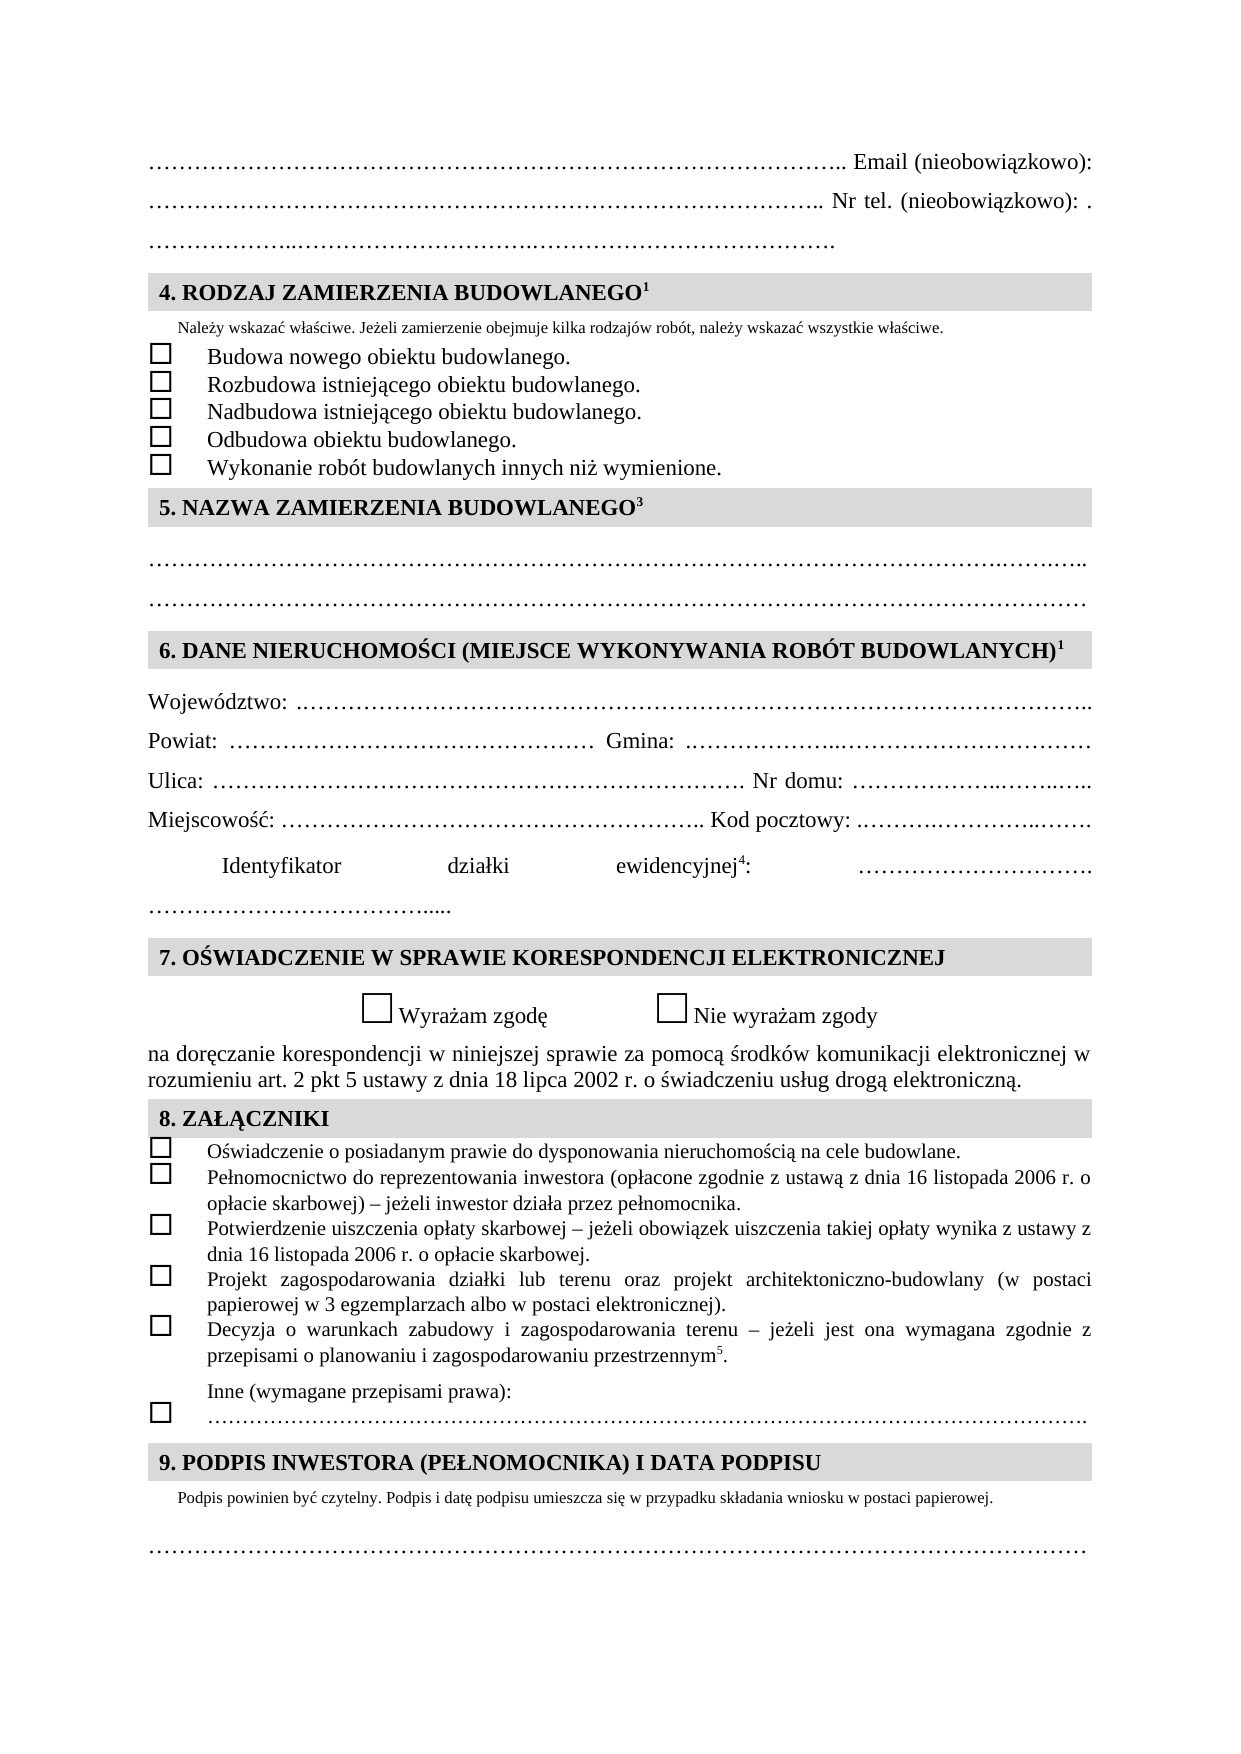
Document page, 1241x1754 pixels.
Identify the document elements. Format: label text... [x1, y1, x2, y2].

table_header 6. DANE NIERUCHOMOŚCI (MIEJSCE WYKONYWANIA ROBÓT BUDOWLANYCH)1 [148, 631, 1092, 669]
table_header 7. OŚWIADCZENIE W SPRAWIE KORESPONDENCJI ELEKTRONICZNEJ [148, 938, 1092, 976]
list Potwierdzenie uiszczenia opłaty skarbowej – jeżeli obowiązek uiszczenia takiej opłaty wynika z ustawy z dnia 16 listopada 2006 r. o opłacie skarbowej. [148, 1215, 1092, 1266]
list ………………………………………………………………………………………………………………. [148, 1403, 1092, 1430]
text Podpis powinien być czytelny. Podpis i datę podpisu umieszcza się w przypadku składania wniosku w postaci papierowej. [177, 1488, 1092, 1507]
text Województwo: .………………………………………………………………………………………….. Powiat: ………………………………………… Gmina: .………………..…………………………… Ulica: ……………………………………………………………. Nr domu: ………………..……..….. Miejscowość: ……………………………………………….. Kod pocztowy: .……….…………..……. [148, 688, 1092, 833]
list Projekt zagospodarowania działki lub terenu oraz projekt architektoniczno-budowlany (w postaci papierowej w 3 egzemplarzach albo w postaci elektronicznej). [148, 1266, 1092, 1316]
list Nadbudowa istniejącego obiektu budowlanego. [148, 398, 1092, 426]
list Rozbudowa istniejącego obiektu budowlanego. [148, 371, 1092, 398]
table_header 9. PODPIS INWESTORA (PEŁNOMOCNIKA) I DATA PODPISU [148, 1443, 1092, 1481]
text ………………………………………………………………………………………………….…….…..…………………………………………………………………………………………………………… [148, 545, 1092, 611]
text Identyfikator działki ewidencyjnej: ………………………….………………………………..... [148, 852, 1092, 918]
list Pełnomocnictwo do reprezentowania inwestora (opłacone zgodnie z ustawą z dnia 16 listopada 2006 r. o opłacie skarbowej) – jeżeli inwestor działa przez pełnomocnika. [148, 1164, 1092, 1215]
list Decyzja o warunkach zabudowy i zagospodarowania terenu – jeżeli jest ona wymagana zgodnie z przepisami o planowaniu i zagospodarowaniu przestrzennym. [148, 1316, 1092, 1367]
text Należy wskazać właściwe. Jeżeli zamierzenie obejmuje kilka rodzajów robót, należy wskazać wszystkie właściwe. [177, 317, 1092, 337]
text …………………………………………………………………………………………………………… [148, 1532, 1092, 1558]
list Oświadczenie o posiadanym prawie do dysponowania nieruchomością na cele budowlane. [148, 1138, 1092, 1164]
table_header 8. ZAŁĄCZNIKI [148, 1099, 1092, 1138]
list Budowa nowego obiektu budowlanego. [148, 343, 1092, 371]
text Inne (wymagane przepisami prawa): [207, 1379, 1092, 1403]
list Odbudowa obiektu budowlanego. [148, 426, 1092, 454]
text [148, 148, 1092, 253]
table_header 5. NAZWA ZAMIERZENIA BUDOWLANEGO [148, 488, 1092, 527]
table_header 4. RODZAJ ZAMIERZENIA BUDOWLANEGO1 [148, 273, 1092, 311]
list Wykonanie robót budowlanych innych niż wymienione. [148, 454, 1092, 481]
text □ Wyrażam zgodę □ Nie wyrażam zgody [148, 976, 1092, 1034]
text na doręczanie korespondencji w niniejszej sprawie za pomocą środków komunikacji elektronicznej w rozumieniu art. 2 pkt 5 ustawy z dnia 18 lipca 2002 r. o świadczeniu usług drogą elektroniczną. [148, 1040, 1092, 1093]
